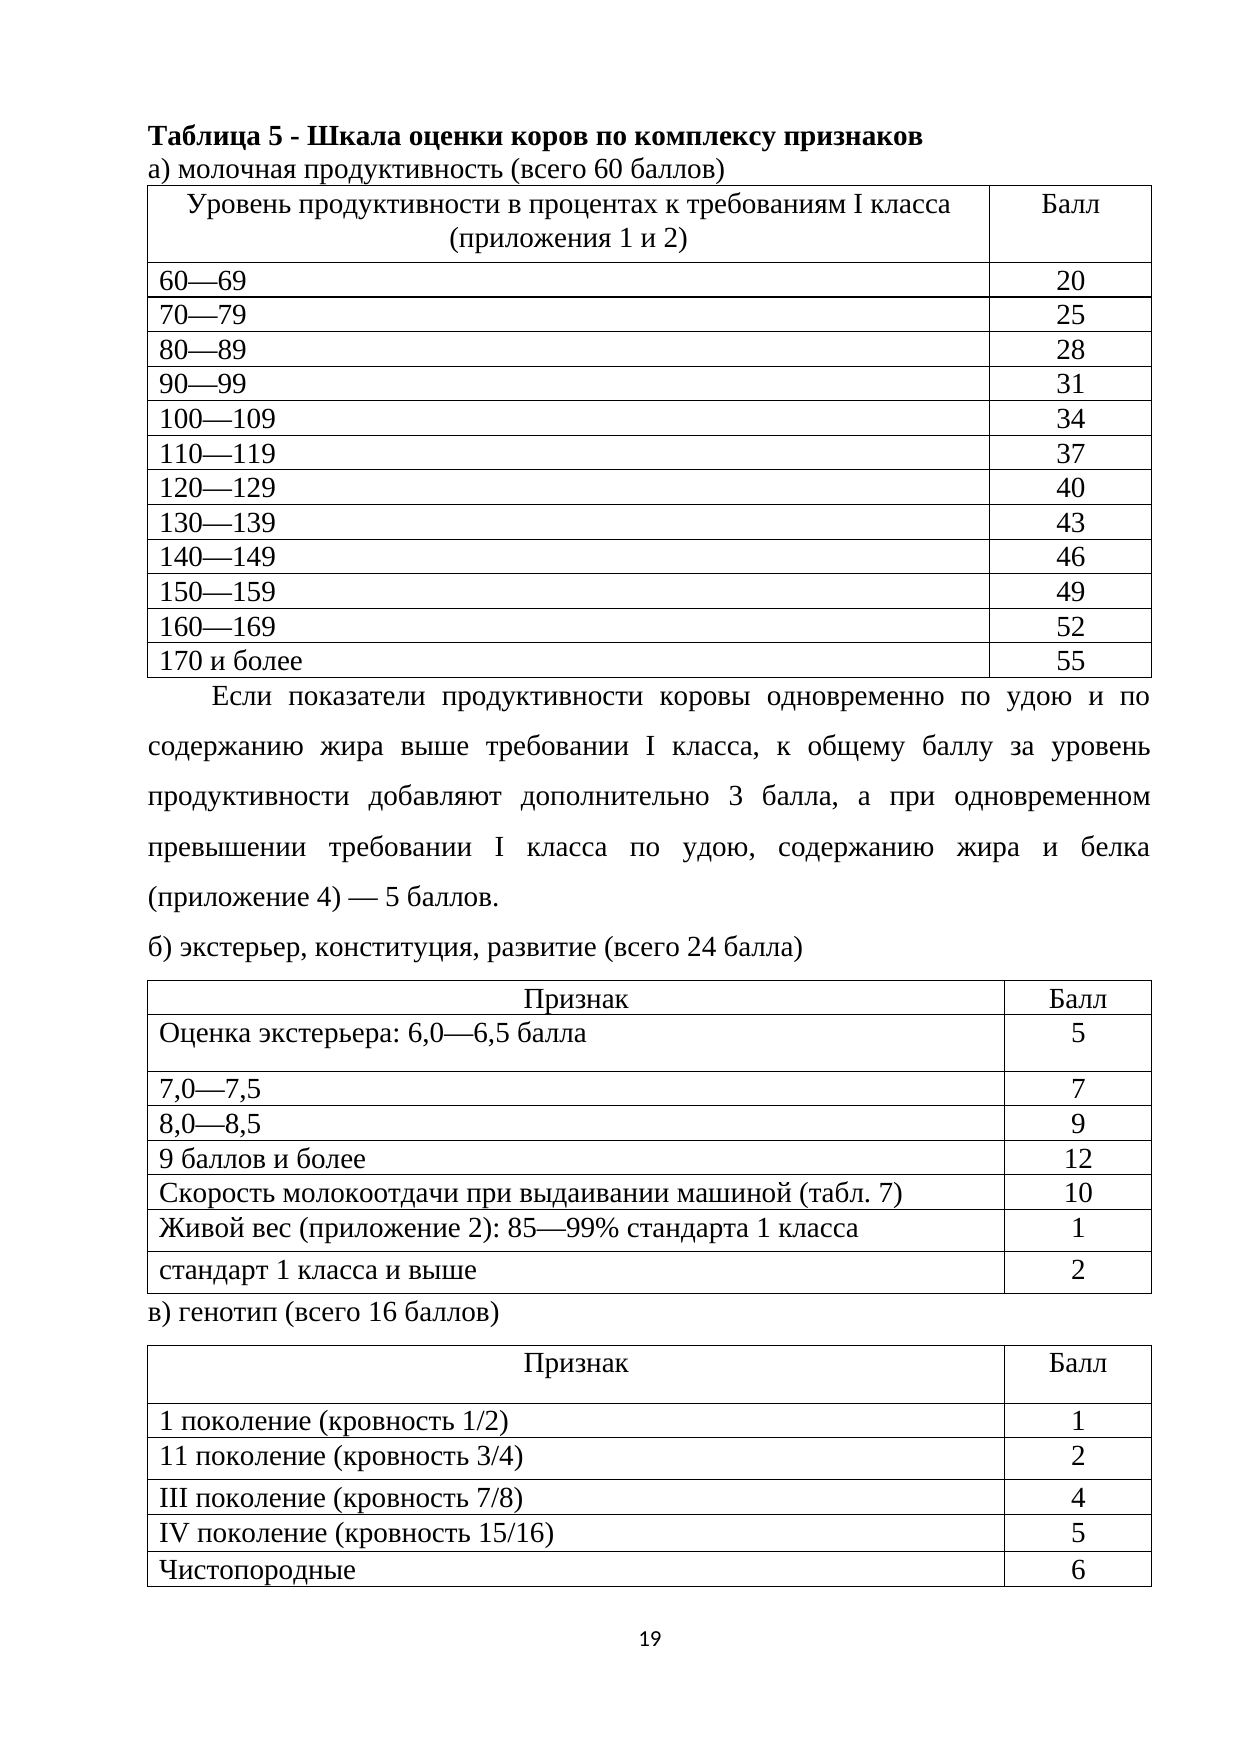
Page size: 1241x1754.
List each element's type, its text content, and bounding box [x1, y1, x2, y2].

text б) экстерьер, конституция, развитие (всего 24 балла) [148, 929, 1152, 963]
table_cell 110—119 [148, 436, 989, 469]
table_cell 46 [990, 540, 1151, 573]
table_cell 40 [990, 470, 1151, 504]
text Если показатели продуктивности коровы одновременно по удою и по содержанию жира выше требовании I класса, к общему баллу за уровень продуктивности добавляют дополнительно 3 балла, а при одновременном превышении требовании I класса по удою, содержанию жира и белка (приложение 4) — 5 баллов. [148, 678, 1152, 913]
table_header Балл [1005, 1346, 1151, 1402]
table_cell 1 [1005, 1210, 1151, 1251]
table_cell 34 [990, 401, 1151, 435]
table_cell 55 [990, 643, 1151, 677]
table_header Уровень продуктивности в процентах к требованиям I класса (приложения 1 и 2) [148, 186, 989, 262]
table_cell 49 [990, 574, 1151, 608]
table_cell 60—69 [148, 263, 989, 296]
table_cell 25 [990, 298, 1151, 331]
table_cell 5 [1005, 1515, 1151, 1551]
table_cell 43 [990, 505, 1151, 538]
table_cell 20 [990, 263, 1151, 296]
table_header Признак [148, 981, 1004, 1014]
table_cell 9 [1005, 1106, 1151, 1140]
table_cell 9 баллов и более [148, 1141, 1004, 1174]
text в) генотип (всего 16 баллов) [148, 1294, 1152, 1328]
text Таблица 5 - Шкала оценки коров по комплексу признаков [148, 118, 1152, 152]
table_cell 120—129 [148, 470, 989, 504]
table_cell 1 поколение (кровность 1/2) [148, 1404, 1004, 1437]
table_cell 70—79 [148, 298, 989, 331]
table_cell 2 [1005, 1252, 1151, 1293]
table_header Признак [148, 1346, 1004, 1402]
table_cell Скорость молокоотдачи при выдаивании машиной (табл. 7) [148, 1175, 1004, 1209]
table_cell 6 [1005, 1552, 1151, 1586]
table_cell Живой вес (приложение 2): 85—99% стандарта 1 класса [148, 1210, 1004, 1251]
table_cell 31 [990, 367, 1151, 400]
table_cell 130—139 [148, 505, 989, 538]
table_cell 140—149 [148, 540, 989, 573]
table_cell 5 [1005, 1015, 1151, 1071]
table_header Балл [990, 186, 1151, 262]
table_cell 7,0—7,5 [148, 1072, 1004, 1105]
table_cell IV поколение (кровность 15/16) [148, 1515, 1004, 1551]
table_cell 90—99 [148, 367, 989, 400]
table_cell 170 и более [148, 643, 989, 677]
table_cell Оценка экстерьера: 6,0—6,5 балла [148, 1015, 1004, 1071]
text а) молочная продуктивность (всего 60 баллов) [148, 152, 1152, 185]
table_cell стандарт 1 класса и выше [148, 1252, 1004, 1293]
table_cell 160—169 [148, 609, 989, 642]
table_cell 28 [990, 332, 1151, 366]
table_cell 11 поколение (кровность 3/4) [148, 1438, 1004, 1479]
table_cell 8,0—8,5 [148, 1106, 1004, 1140]
table_header Балл [1005, 981, 1151, 1014]
table_cell Чистопородные [148, 1552, 1004, 1586]
table_cell 7 [1005, 1072, 1151, 1105]
table_cell 10 [1005, 1175, 1151, 1209]
table_cell 37 [990, 436, 1151, 469]
table_cell 12 [1005, 1141, 1151, 1174]
table_cell 52 [990, 609, 1151, 642]
table_cell 80—89 [148, 332, 989, 366]
table_cell 1 [1005, 1404, 1151, 1437]
table_cell 2 [1005, 1438, 1151, 1479]
table_cell 100—109 [148, 401, 989, 435]
table_cell III поколение (кровность 7/8) [148, 1480, 1004, 1514]
table_cell 150—159 [148, 574, 989, 608]
table_cell 4 [1005, 1480, 1151, 1514]
